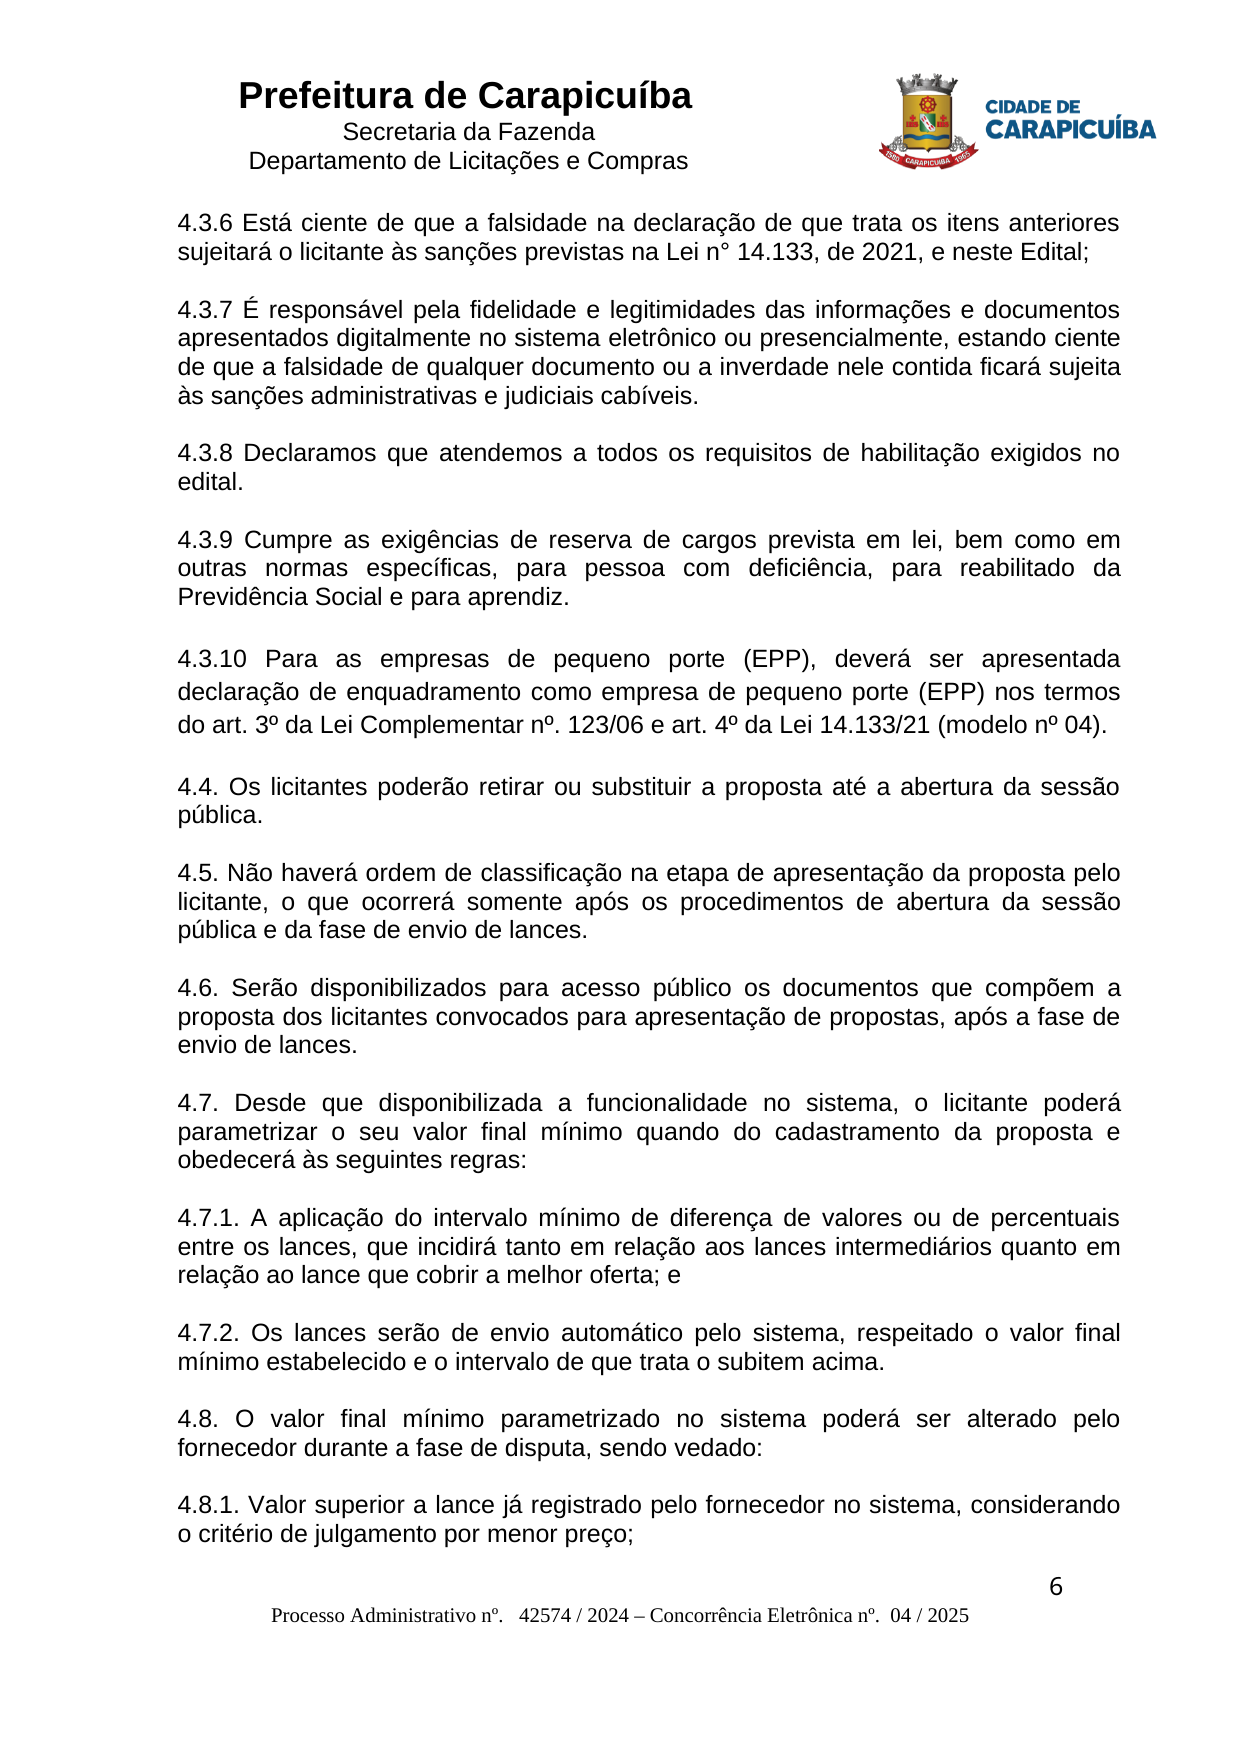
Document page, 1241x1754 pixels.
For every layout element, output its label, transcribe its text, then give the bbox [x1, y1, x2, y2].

text 4.7.1. A aplicação do intervalo mínimo de diferença de valores ou de percentuais entre os lances, que incidirá tanto em relação aos lances intermediários quanto em relação ao lance que cobrir a melhor oferta; e [177, 1203, 1122, 1289]
text 4.3.9 Cumpre as exigências de reserva de cargos prevista em lei, bem como em outras normas específicas, para pessoa com deficiência, para reabilitado da Previdência Social e para aprendiz. [177, 525, 1122, 611]
text 4.8. O valor final mínimo parametrizado no sistema poderá ser alterado pelo fornecedor durante a fase de disputa, sendo vedado: [177, 1404, 1122, 1462]
text 4.3.7 É responsável pela fidelidade e legitimidades das informações e documentos apresentados digitalmente no sistema eletrônico ou presencialmente, estando ciente de que a falsidade de qualquer documento ou a inverdade nele contida ficará sujeita às sanções administrativas e judiciais cabíveis. [177, 295, 1122, 410]
text 4.3.6 Está ciente de que a falsidade na declaração de que trata os itens anteriores sujeitará o licitante às sanções previstas na Lei n° 14.133, de 2021, e neste Edital; [177, 208, 1122, 266]
text 4.4. Os licitantes poderão retirar ou substituir a proposta até a abertura da sessão pública. [177, 772, 1122, 829]
text 4.8.1. Valor superior a lance já registrado pelo fornecedor no sistema, considerando o critério de julgamento por menor preço; [177, 1491, 1122, 1548]
text 4.3.8 Declaramos que atendemos a todos os requisitos de habilitação exigidos no edital. [177, 438, 1122, 496]
text 4.7.2. Os lances serão de envio automático pelo sistema, respeitado o valor final mínimo estabelecido e o intervalo de que trata o subitem acima. [177, 1318, 1122, 1376]
text 4.5. Não haverá ordem de classificação na etapa de apresentação da proposta pelo licitante, o que ocorrerá somente após os procedimentos de abertura da sessão pública e da fase de envio de lances. [177, 858, 1122, 944]
list 4.3.10 Para as empresas de pequeno porte (EPP), deverá ser apresentada declaração de enquadramento como empresa de pequeno porte (EPP) nos termos do art. 3º da Lei Complementar nº. 123/06 e art. 4º da Lei 14.133/21 (modelo nº 04). [177, 644, 1122, 739]
text 4.7. Desde que disponibilizada a funcionalidade no sistema, o licitante poderá parametrizar o seu valor final mínimo quando do cadastramento da proposta e obedecerá às seguintes regras: [177, 1088, 1122, 1174]
text 4.6. Serão disponibilizados para acesso público os documentos que compõem a proposta dos licitantes convocados para apresentação de propostas, após a fase de envio de lances. [177, 973, 1122, 1059]
picture [877, 65, 1159, 172]
